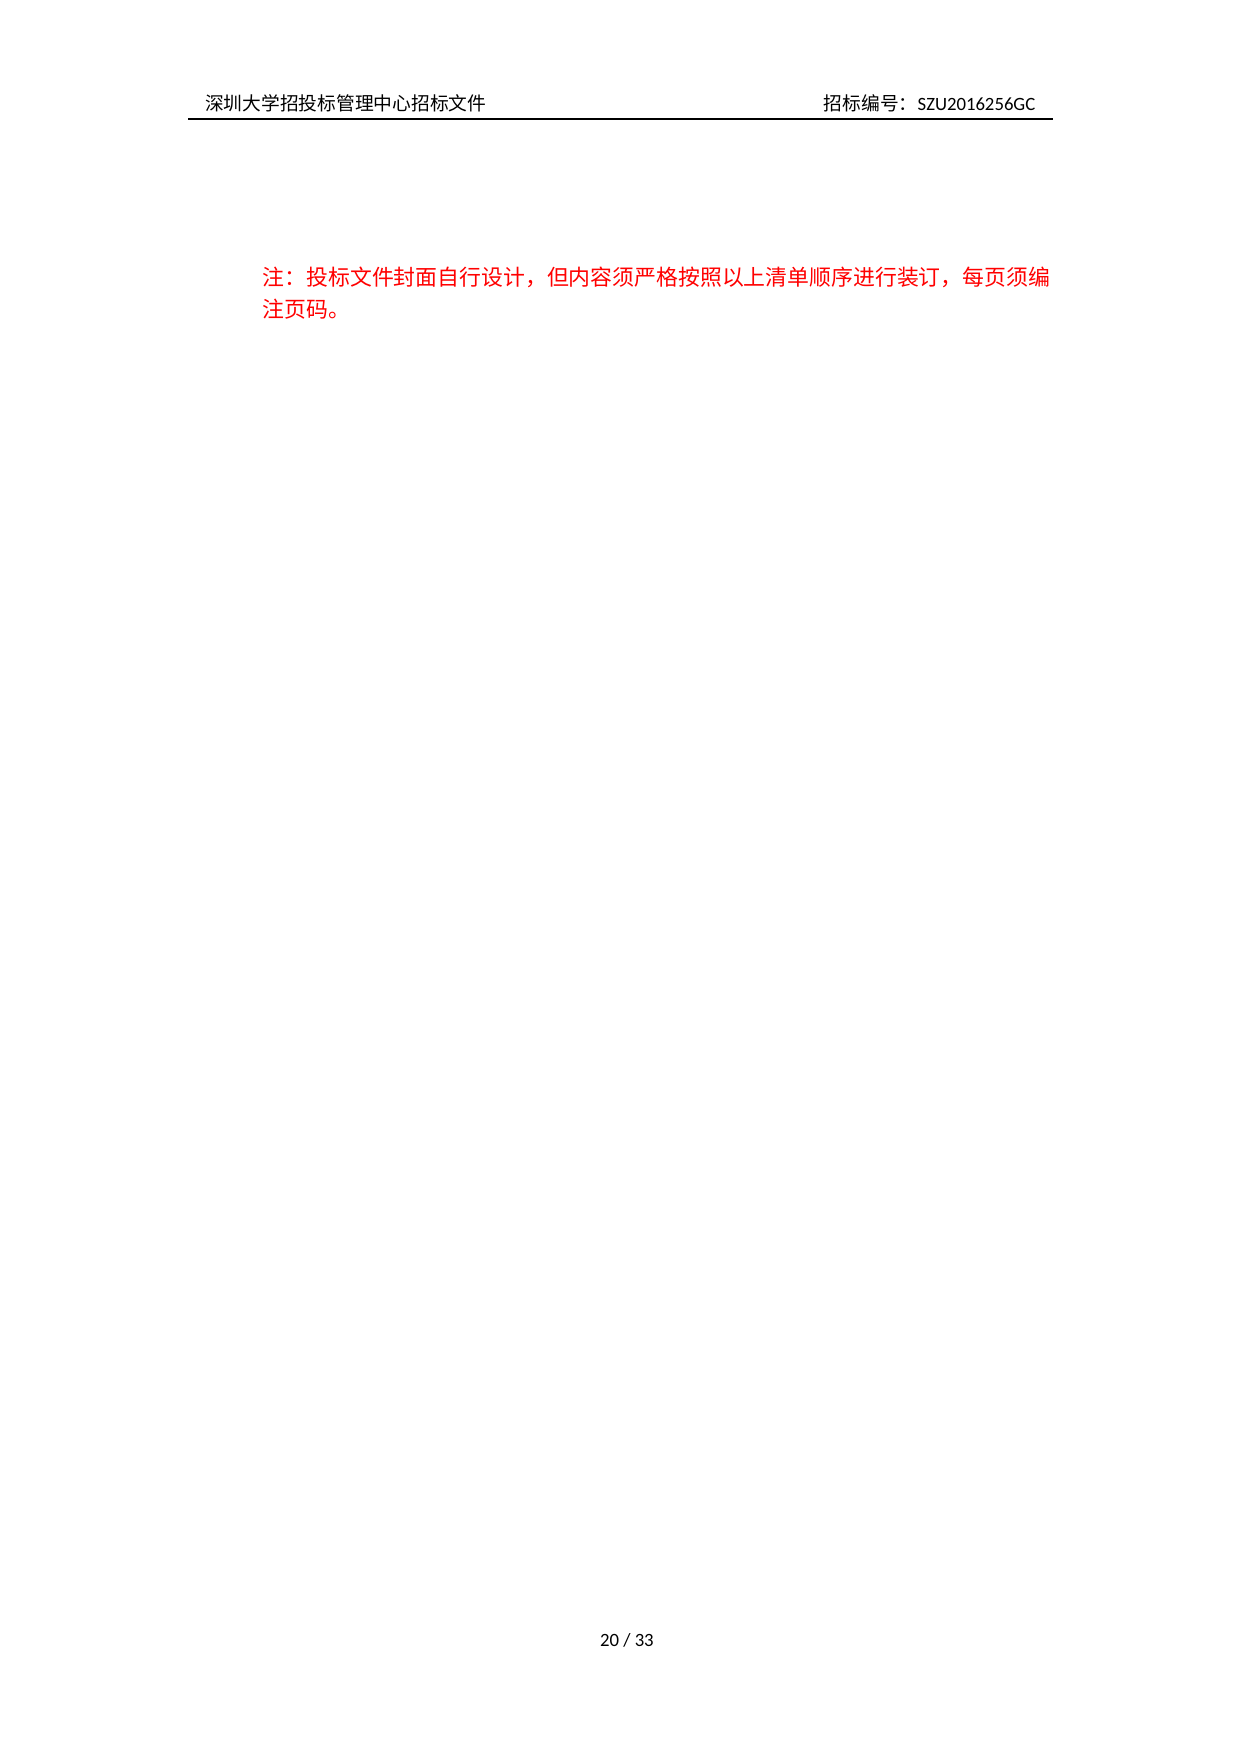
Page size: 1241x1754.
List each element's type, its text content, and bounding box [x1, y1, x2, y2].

text 注：投标文件封面自行设计，但内容须严格按照以上清单顺序进行装订，每页须编注页码。 [262, 259, 1053, 324]
